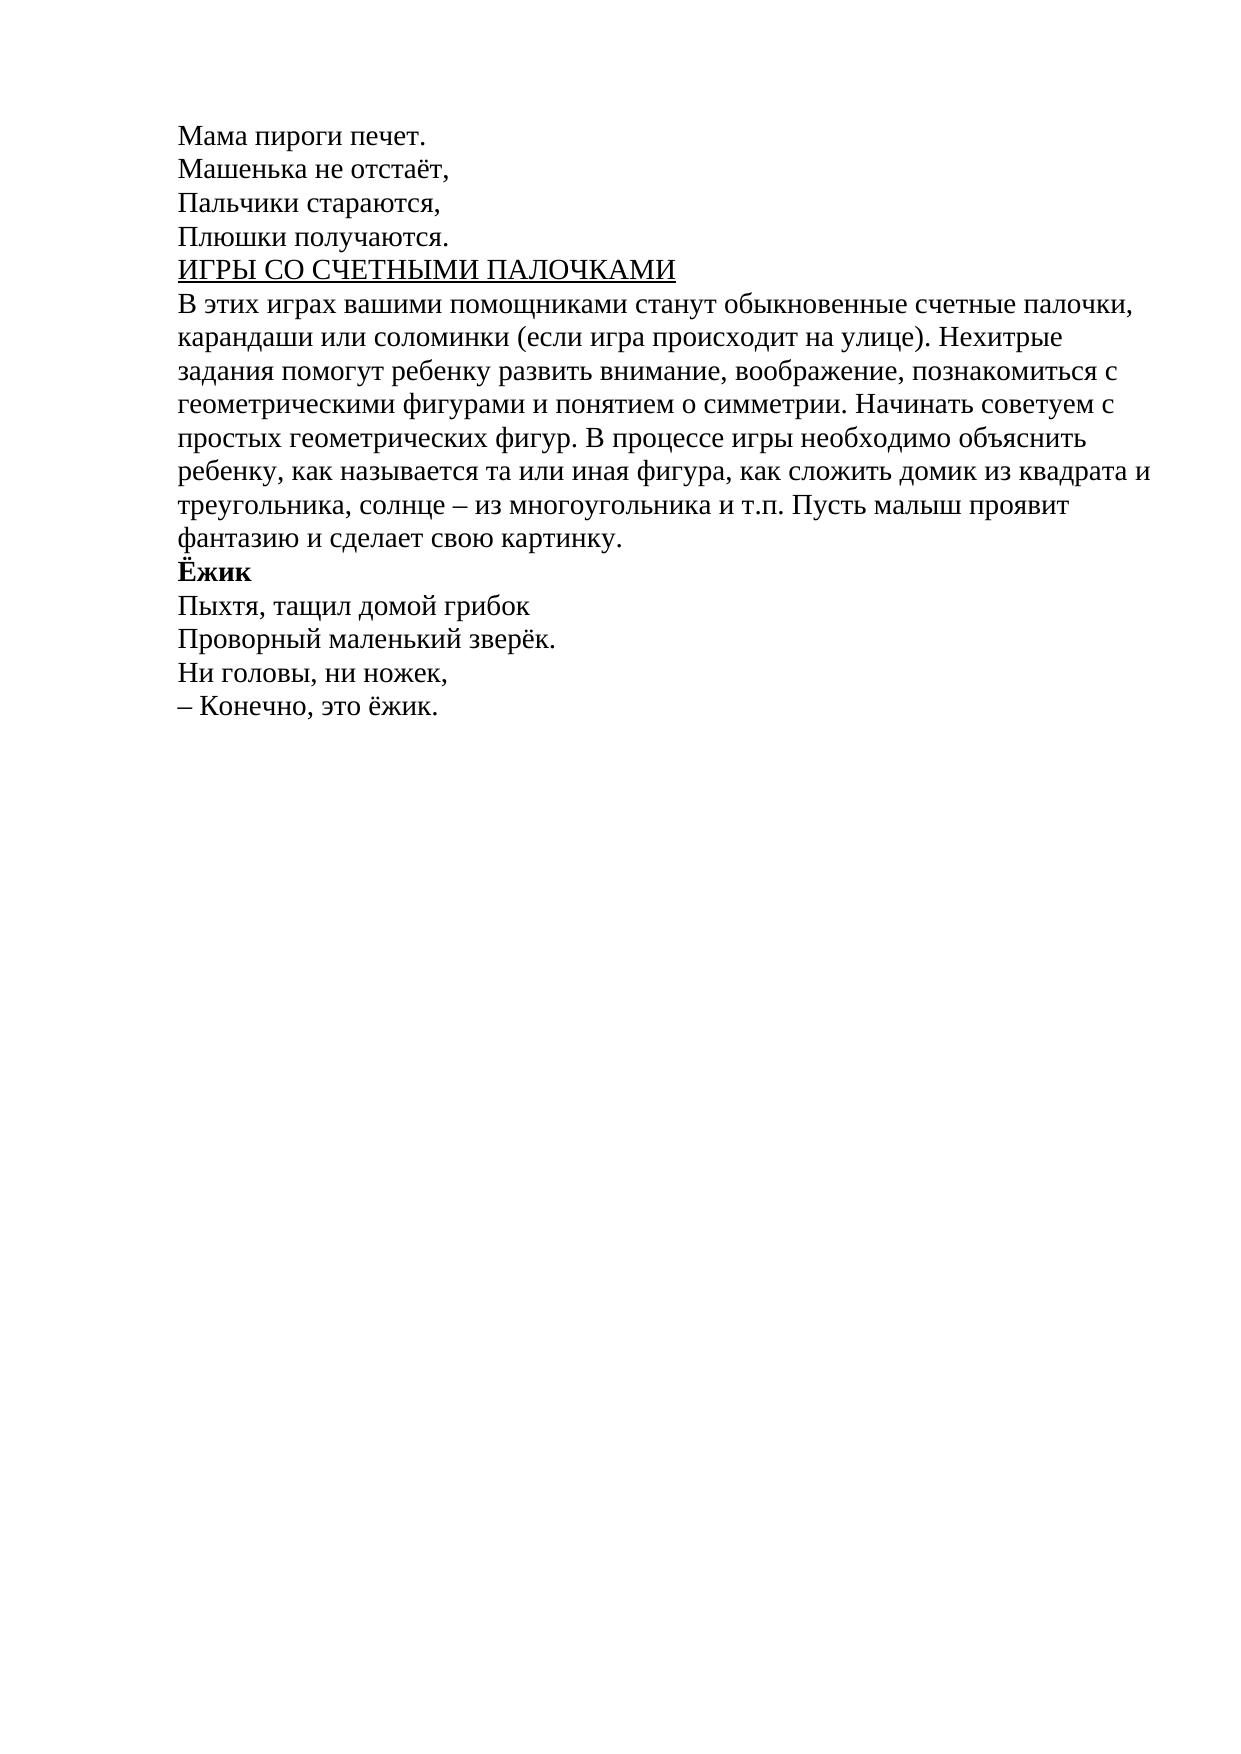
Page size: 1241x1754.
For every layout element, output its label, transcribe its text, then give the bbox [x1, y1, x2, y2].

text В этих играх вашими помощниками станут обыкновенные счетные палочки, карандаши или соломинки (если игра происходит на улице). Нехитрые задания помогут ребенку развить внимание, воображение, познакомиться с геометрическими фигурами и понятием о симметрии. Начинать советуем с простых геометрических фигур. В процессе игры необходимо объяснить ребенку, как называется та или иная фигура, как сложить домик из квадрата и треугольника, солнце – из многоугольника и т.п. Пусть малыш проявит фантазию и сделает свою картинку. [177, 286, 1152, 554]
text Мама пироги печет. [177, 118, 1152, 152]
text Проворный маленький зверёк. [177, 621, 1152, 655]
text Пыхтя, тащил домой грибок [177, 588, 1152, 621]
text ИГРЫ СО СЧЕТНЫМИ ПАЛОЧКАМИ [177, 252, 1152, 286]
text Пальчики стараются, [177, 185, 1152, 219]
text Машенька не отстаёт, [177, 152, 1152, 185]
text Ни головы, ни ножек, [177, 655, 1152, 688]
text – Конечно, это ёжик. [177, 688, 1152, 722]
text Плюшки получаются. [177, 219, 1152, 252]
text Ёжик [177, 554, 1152, 588]
